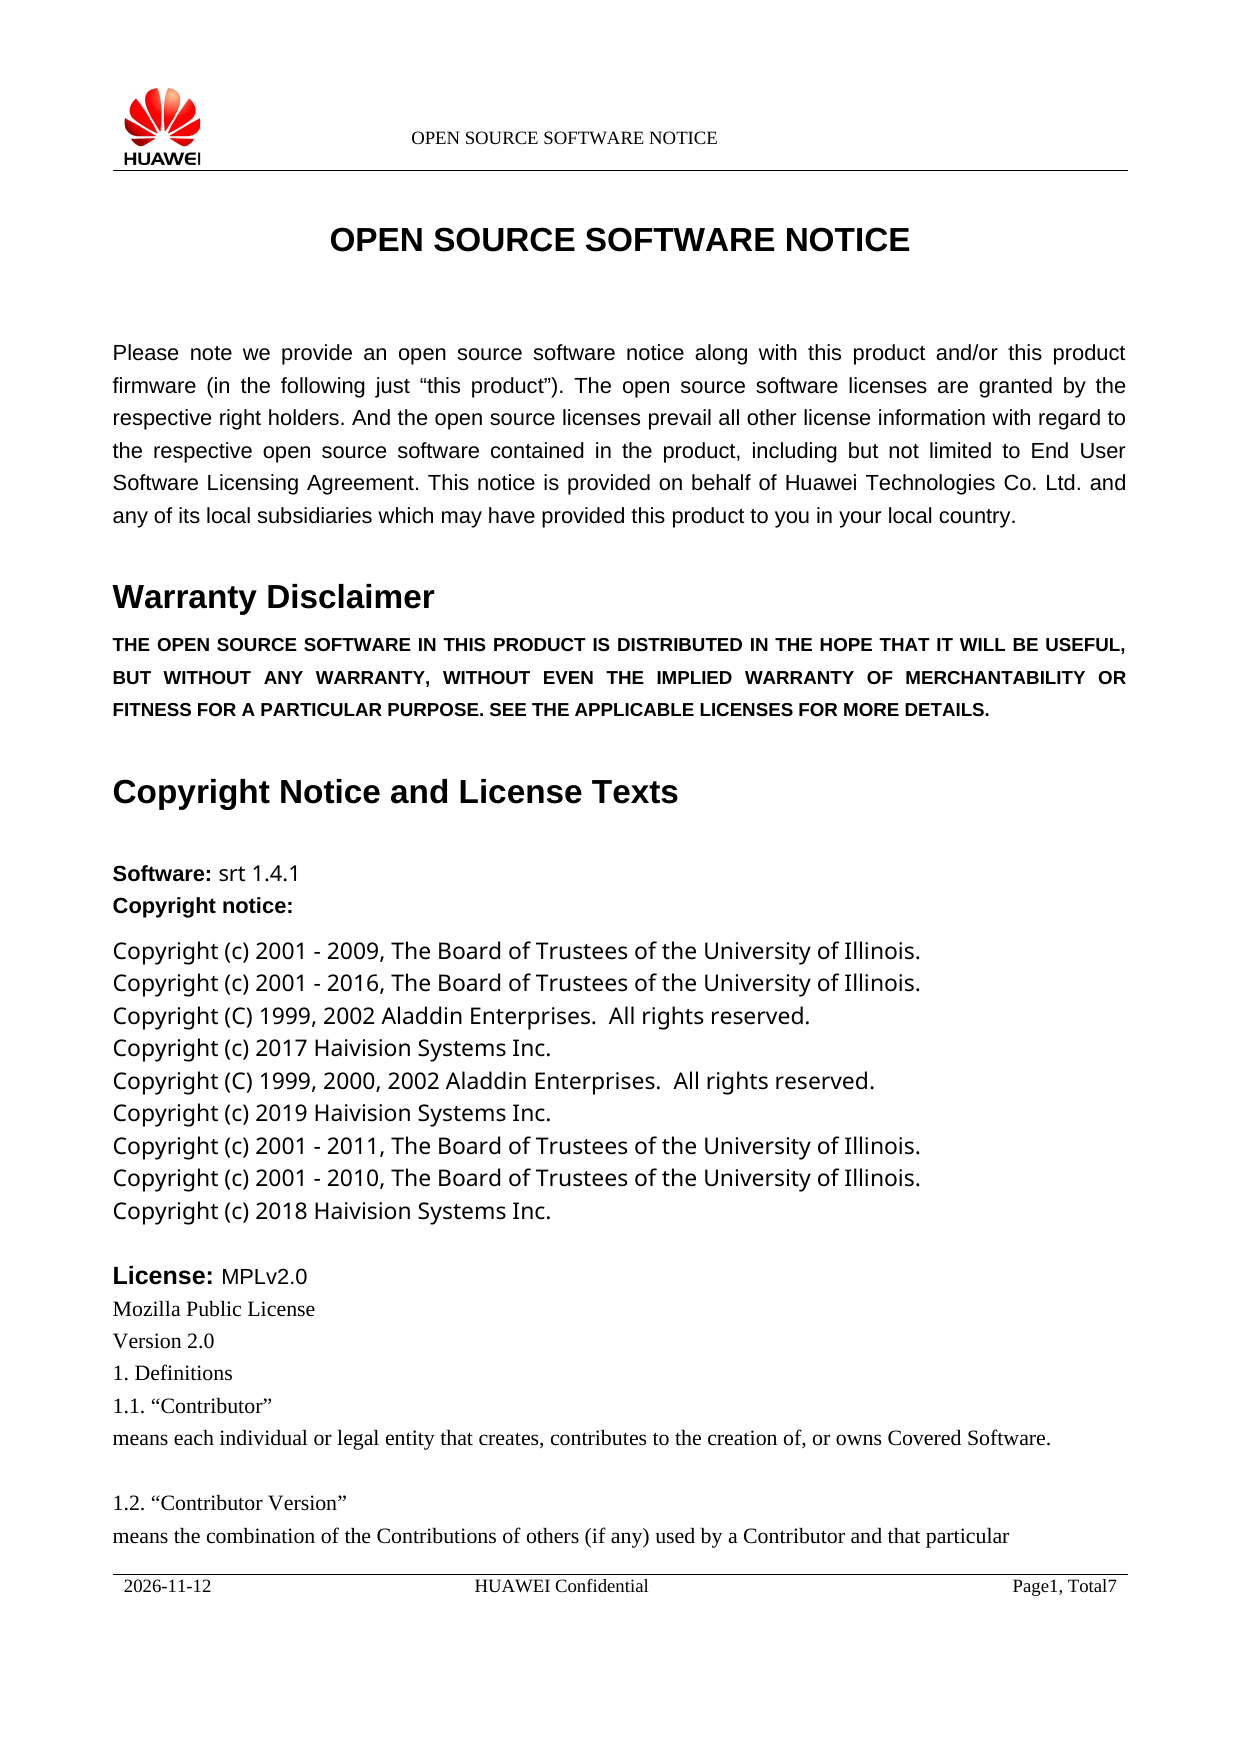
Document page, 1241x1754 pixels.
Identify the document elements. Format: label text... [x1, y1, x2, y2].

title Software: srt 1.4.1 [112, 856, 1128, 889]
text License: MPLv2.0 [112, 1259, 1128, 1291]
picture [124, 88, 201, 165]
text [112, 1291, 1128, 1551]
text Warranty Disclaimer [112, 564, 1128, 629]
text OPEN SOURCE SOFTWARE NOTICE [112, 206, 1128, 271]
text Copyright notice: [112, 889, 1128, 921]
text Please note we provide an open source software notice along with this product and/or this product firmware (in the following just “this product”). The open source software licenses are granted by the respective right holders. And the open source licenses prevail all other license information with regard to the respective open source software contained in the product, including but not limited to End User Software Licensing Agreement. This notice is provided on behalf of Huawei Technologies Co. Ltd. and any of its local subsidiaries which may have provided this product to you in your local country. [112, 336, 1128, 531]
text Copyright Notice and License Texts [112, 759, 1128, 824]
text Copyright (c) 2001 - 2009, The Board of Trustees of the University of Illinois. Copyright (c) 2001 - 2016, The Board of Trustees of the University of Illinois. Copyright (C) 1999, 2002 Aladdin Enterprises. All rights reserved. Copyright (c) 2017 Haivision Systems Inc. Copyright (C) 1999, 2000, 2002 Aladdin Enterprises. All rights reserved. Copyright (c) 2019 Haivision Systems Inc. Copyright (c) 2001 - 2011, The Board of Trustees of the University of Illinois. Copyright (c) 2001 - 2010, The Board of Trustees of the University of Illinois. Copyright (c) 2018 Haivision Systems Inc. [112, 934, 1128, 1259]
text The open source software in this product is distributed in the hope that it will be useful, but WITHOUT ANY WARRANTY, without even the implied warranty of MERCHANTABILITY or FITNESS FOR A PARTICULAR PURPOSE. See the applicable licenses for more details. [112, 629, 1128, 726]
